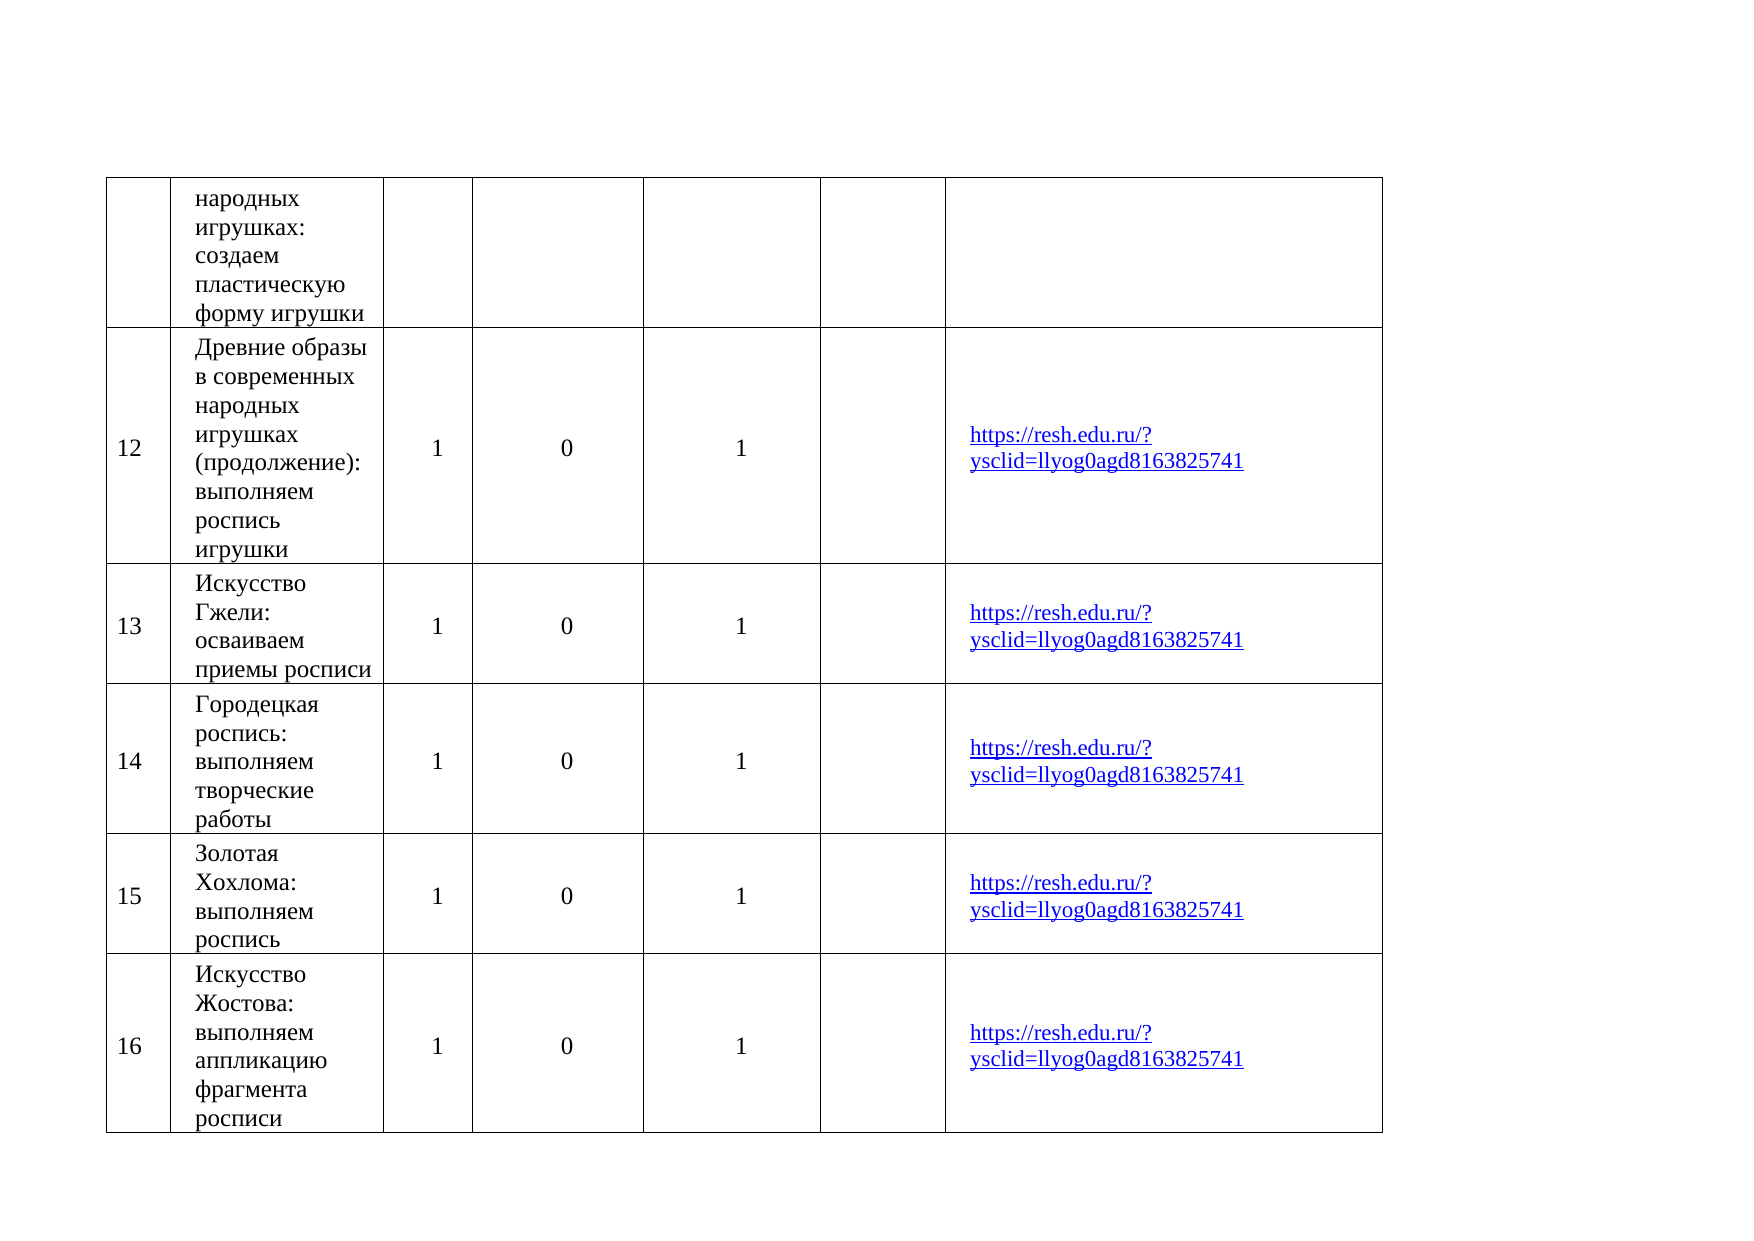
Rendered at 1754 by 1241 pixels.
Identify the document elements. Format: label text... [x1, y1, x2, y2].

table_cell https://resh.edu.ru/?ysclid=llyog0agd8163825741 [946, 564, 1382, 683]
table_cell 0 [473, 564, 643, 683]
table_cell [821, 954, 945, 1132]
table_cell 15 [107, 834, 170, 953]
table_cell 1 [384, 178, 472, 327]
table_cell 1 [384, 954, 472, 1132]
table_cell 14 [107, 684, 170, 833]
table_cell Искусство Гжели: осваиваем приемы росписи [171, 564, 383, 683]
table_cell 0 [473, 328, 643, 562]
table_cell 1 [384, 564, 472, 683]
table_cell 1 [384, 834, 472, 953]
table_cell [946, 178, 1382, 327]
table_cell [821, 834, 945, 953]
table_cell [171, 178, 383, 327]
table_cell Искусство Жостова: выполняем аппликацию фрагмента росписи [171, 954, 383, 1132]
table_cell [946, 834, 1382, 953]
table_cell 11 [107, 178, 170, 327]
table_cell 0 [473, 684, 643, 833]
table_cell Городецкая роспись: выполняем творческие работы [171, 684, 383, 833]
table_cell 1 [644, 564, 820, 683]
table_cell 1 [644, 954, 820, 1132]
table_cell 0 [473, 834, 643, 953]
table_cell [821, 178, 945, 327]
table_cell 1 [384, 684, 472, 833]
table_cell Золотая Хохлома: выполняем роспись [171, 834, 383, 953]
table_cell 1 [384, 328, 472, 562]
table_cell 1 [644, 684, 820, 833]
table_cell 0 [473, 178, 643, 327]
table_cell 13 [107, 564, 170, 683]
table_cell 1 [644, 328, 820, 562]
table_cell 16 [107, 954, 170, 1132]
table_cell 1 [644, 834, 820, 953]
table_cell 0 [473, 954, 643, 1132]
table_cell https://resh.edu.ru/?ysclid=llyog0agd8163825741 [946, 684, 1382, 833]
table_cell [946, 954, 1382, 1132]
table_cell [821, 328, 945, 562]
table_cell 1 [644, 178, 820, 327]
table_cell 12 [107, 328, 170, 562]
table_cell [821, 684, 945, 833]
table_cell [946, 328, 1382, 562]
table_cell [821, 564, 945, 683]
table_cell Древние образы в современных народных игрушках (продолжение): выполняем роспись игрушки [171, 328, 383, 562]
